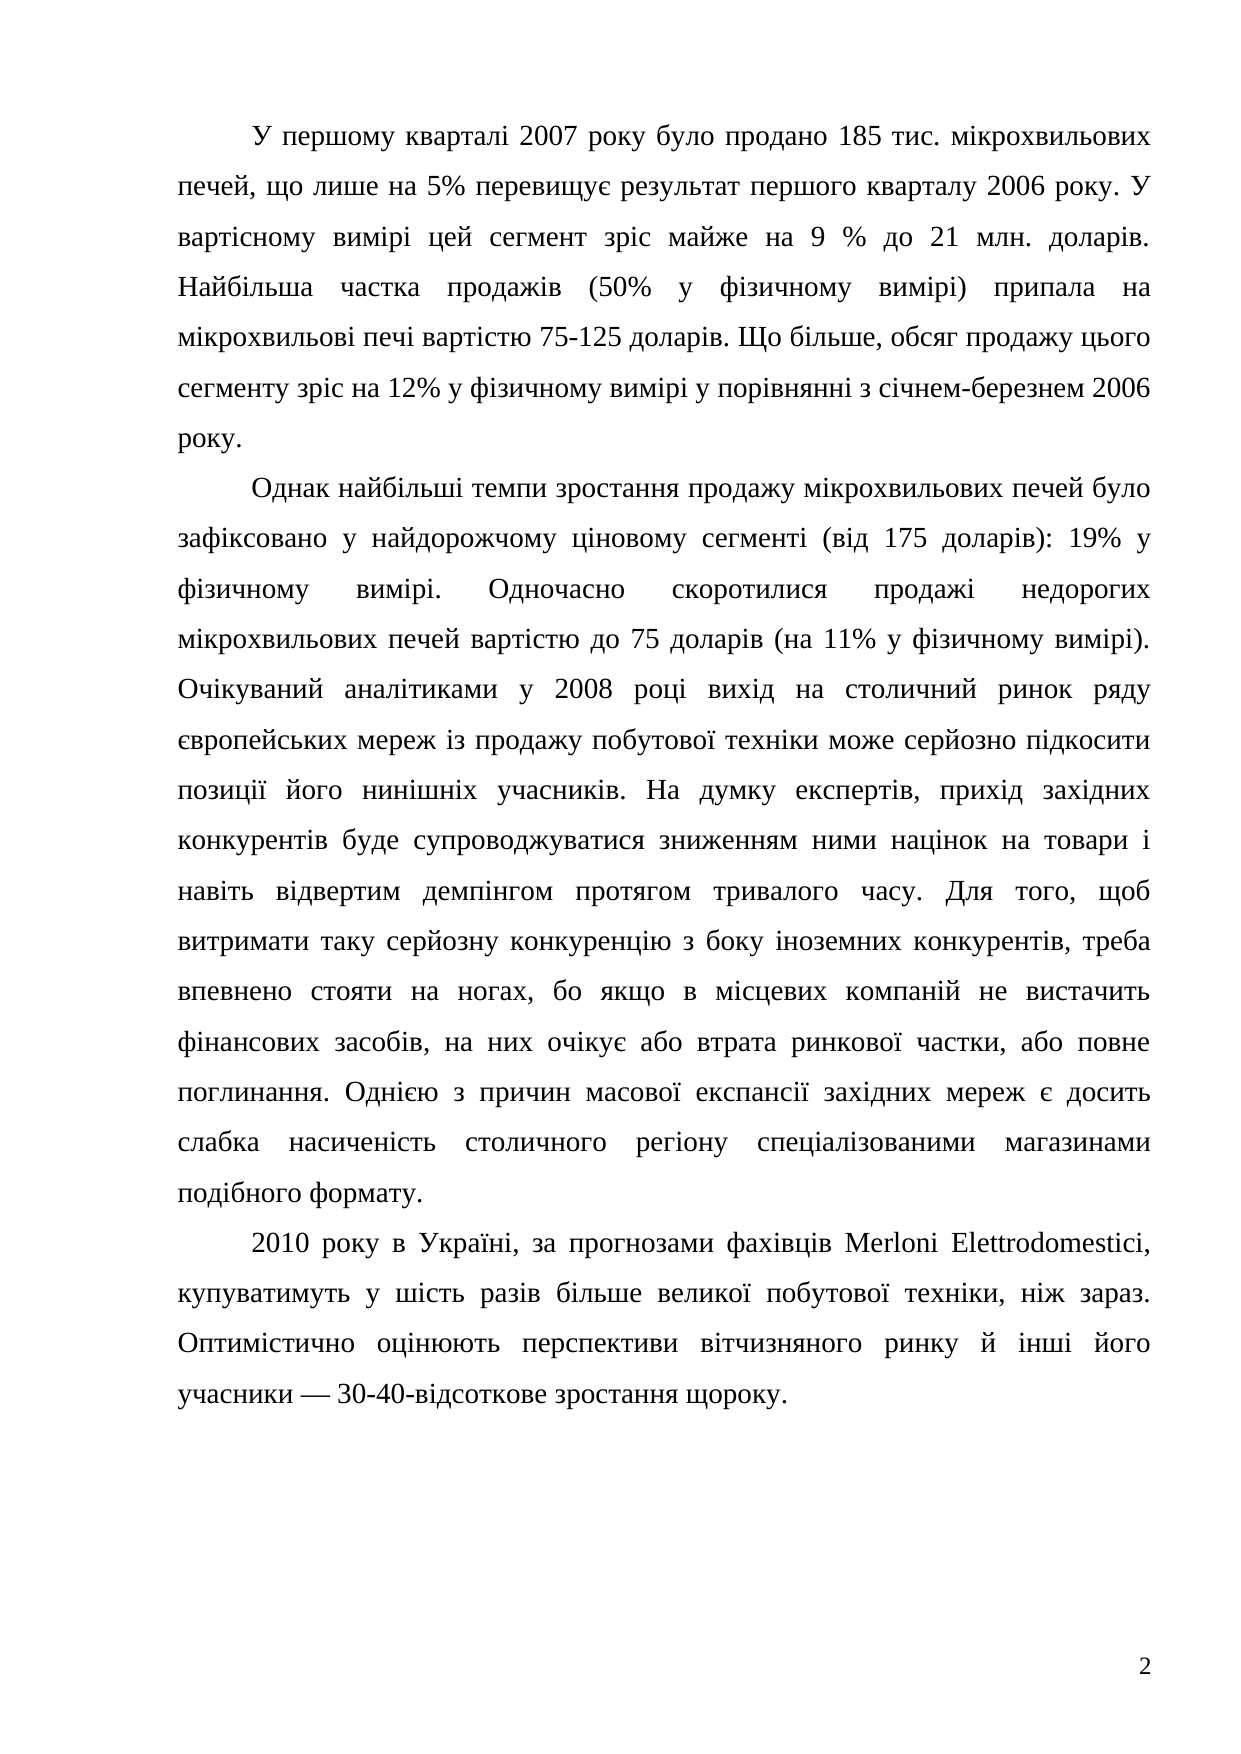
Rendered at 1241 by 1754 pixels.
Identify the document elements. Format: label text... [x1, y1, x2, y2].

text 2010 року в Україні, за прогнозами фахівців Merloni Elettrodomestici, купуватимуть у шість разів більше великої побутової техніки, ніж зараз. Оптимістично оцінюють перспективи вітчизняного ринку й інші його учасники — 30-40-відсоткове зростання щороку. [177, 1225, 1152, 1409]
text Однак найбільші темпи зростання продажу мікрохвильових печей було зафіксовано у найдорожчому ціновому сегменті (від 175 доларів): 19% у фізичному вимірі. Одночасно скоротилися продажі недорогих мікрохвильових печей вартістю до 75 доларів (на 11% у фізичному вимірі). Очікуваний аналітиками у 2008 році вихід на столичний ринок ряду європейських мереж із продажу побутової техніки може серйозно підкосити позиції його нинішніх учасників. На думку експертів, прихід західних конкурентів буде супроводжуватися зниженням ними націнок на товари і навіть відвертим демпінгом протягом тривалого часу. Для того, щоб витримати таку серйозну конкуренцію з боку іноземних конкурентів, треба впевнено стояти на ногах, бо якщо в місцевих компаній не вистачить фінансових засобів, на них очікує або втрата ринкової частки, або повне поглинання. Однією з причин масової експансії західних мереж є досить слабка насиченість столичного регіону спеціалізованими магазинами подібного формату. [177, 470, 1152, 1208]
text У першому кварталі 2007 року було продано 185 тис. мікрохвильових печей, що лише на 5% перевищує результат першого кварталу 2006 року. У вартісному вимірі цей сегмент зріс майже на 9 % до 21 млн. доларів. Найбільша частка продажів (50% у фізичному вимірі) припала на мікрохвильові печі вартістю 75-125 доларів. Що більше, обсяг продажу цього сегменту зріс на 12% у фізичному вимірі у порівнянні з січнем-березнем 2006 року. [177, 118, 1152, 453]
